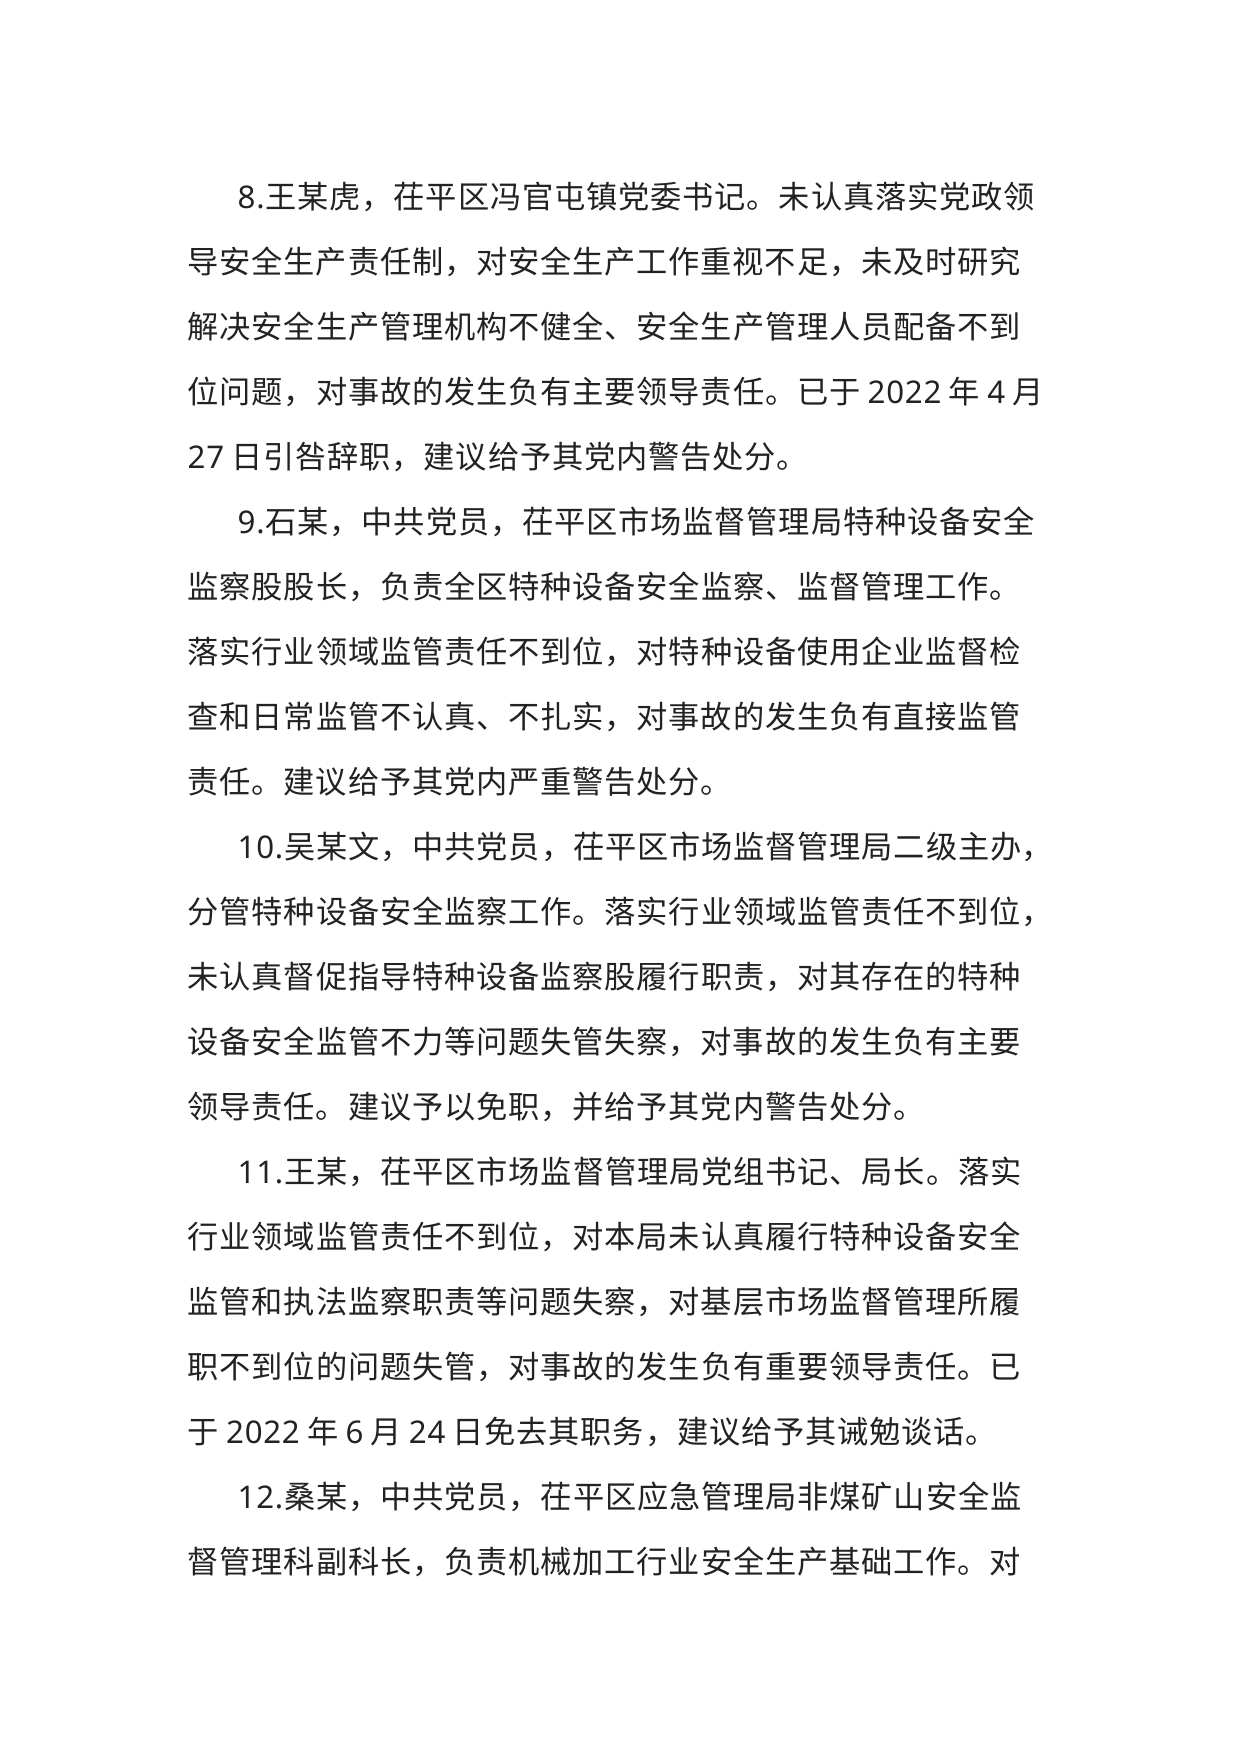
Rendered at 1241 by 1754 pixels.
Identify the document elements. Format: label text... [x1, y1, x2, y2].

text 10.吴某文，中共党员，茌平区市场监督管理局二级主办，分管特种设备安全监察工作。落实行业领域监管责任不到位，未认真督促指导特种设备监察股履行职责，对其存在的特种设备安全监管不力等问题失管失察，对事故的发生负有主要领导责任。建议予以免职，并给予其党内警告处分。 [187, 812, 1053, 1137]
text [187, 1462, 1053, 1592]
text 11.王某，茌平区市场监督管理局党组书记、局长。落实行业领域监管责任不到位，对本局未认真履行特种设备安全监管和执法监察职责等问题失察，对基层市场监督管理所履职不到位的问题失管，对事故的发生负有重要领导责任。已于2022年6月24日免去其职务，建议给予其诫勉谈话。 [187, 1137, 1053, 1462]
text 9.石某，中共党员，茌平区市场监督管理局特种设备安全监察股股长，负责全区特种设备安全监察、监督管理工作。落实行业领域监管责任不到位，对特种设备使用企业监督检查和日常监管不认真、不扎实，对事故的发生负有直接监管责任。建议给予其党内严重警告处分。 [187, 487, 1053, 812]
text 8.王某虎，茌平区冯官屯镇党委书记。未认真落实党政领导安全生产责任制，对安全生产工作重视不足，未及时研究解决安全生产管理机构不健全、安全生产管理人员配备不到位问题，对事故的发生负有主要领导责任。已于2022年4月27日引咎辞职，建议给予其党内警告处分。 [187, 162, 1053, 487]
